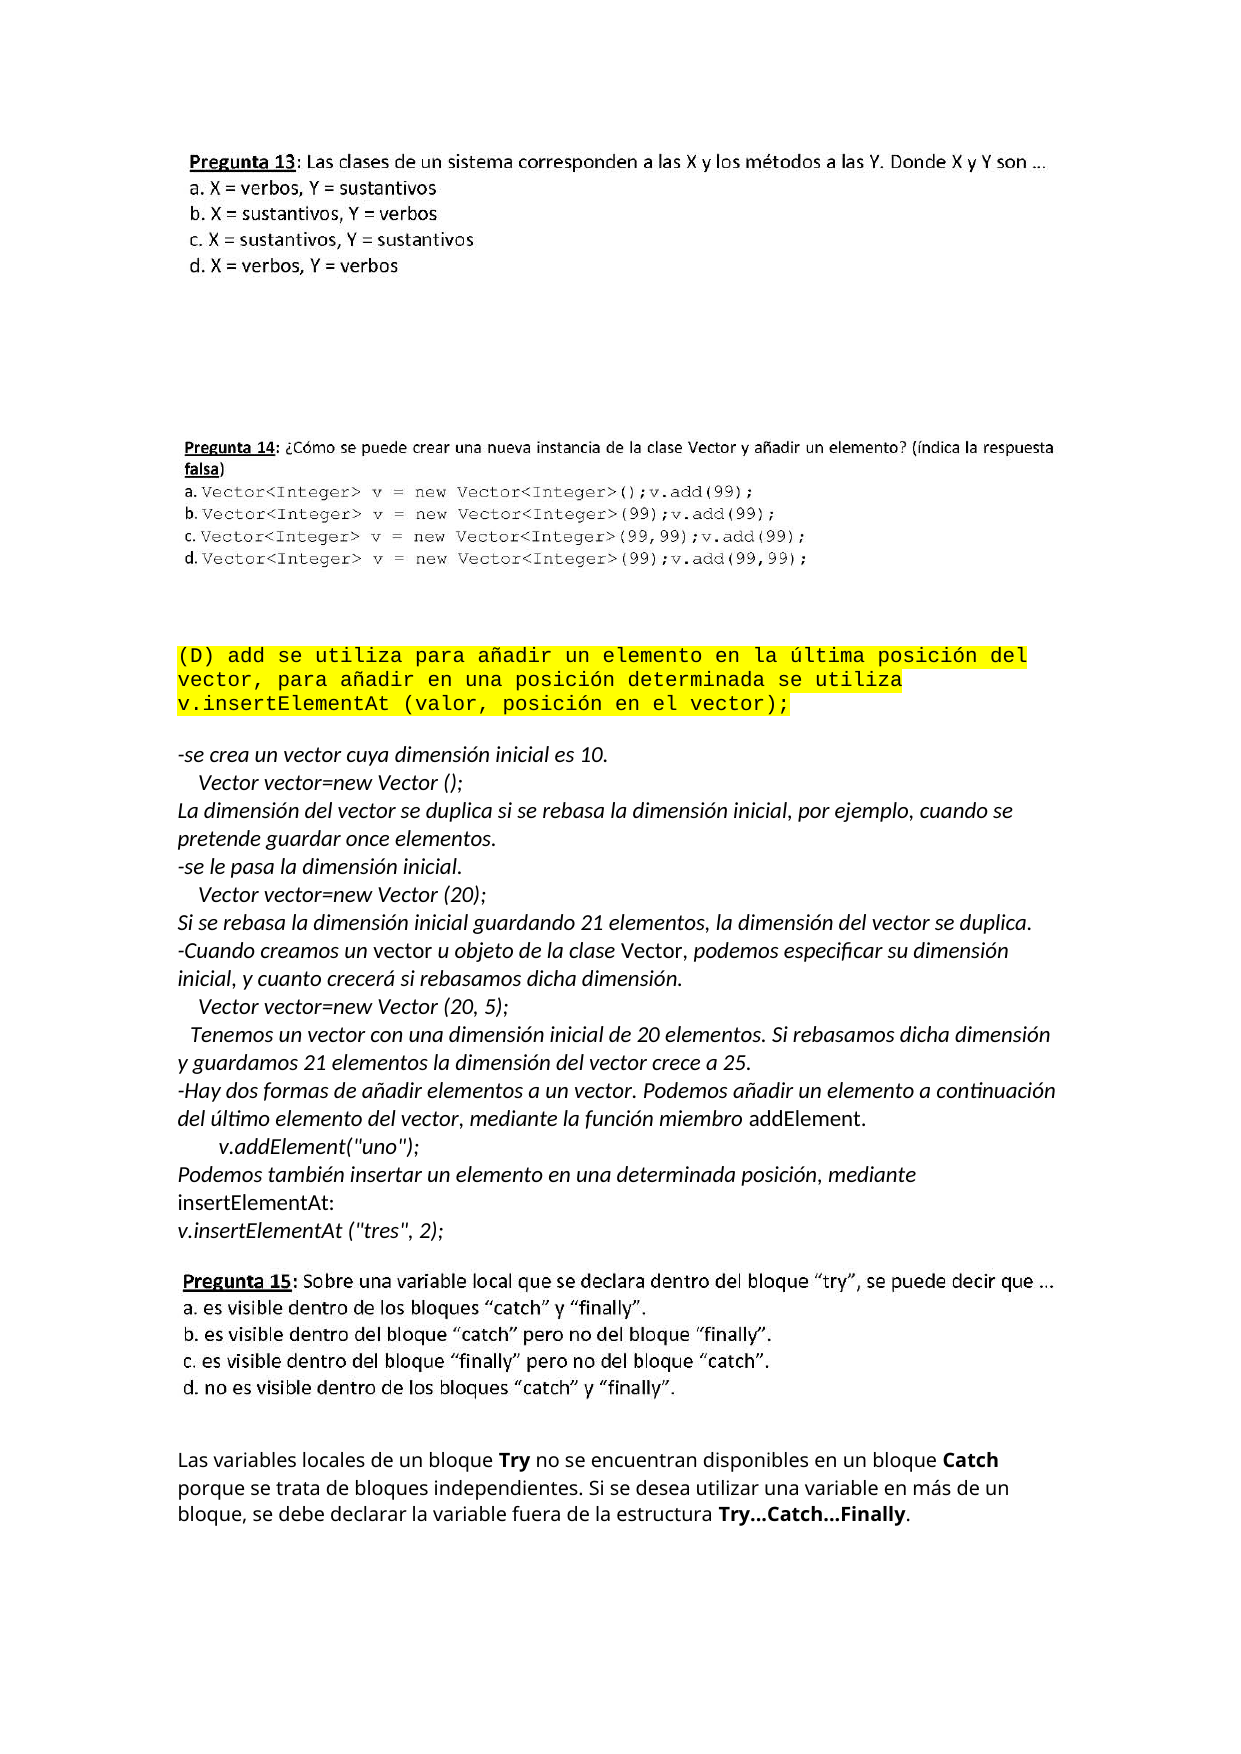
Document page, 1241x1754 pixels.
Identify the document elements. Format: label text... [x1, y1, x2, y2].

text La dimensión del vector se duplica si se rebasa la dimensión inicial, por ejemplo, cuando se pretende guardar once elementos. [177, 796, 1063, 852]
text Vector vector=new Vector (20); [177, 880, 1063, 908]
text -se crea un vector cuya dimensión inicial es 10. [177, 740, 1063, 768]
text (D) add se utiliza para añadir un elemento en la última posición del vector, para añadir en una posición determinada se utiliza v.insertElementAt (valor, posición en el vector); [790, 646, 1063, 716]
text Vector vector=new Vector (); [177, 768, 1063, 796]
text -se le pasa la dimensión inicial. [177, 852, 1063, 880]
text Vector vector=new Vector (20, 5); [177, 992, 1063, 1020]
text Podemos también insertar un elemento en una determinada posición, mediante insertElementAt: [177, 1160, 1063, 1216]
text Las variables locales de un bloque Try no se encuentran disponibles en un bloque Catch porque se trata de bloques independientes. Si se desea utilizar una variable en más de un bloque, se debe declarar la variable fuera de la estructura Try...Catch...Finally. [177, 1447, 1063, 1528]
text v.addElement("uno"); [177, 1132, 1063, 1160]
text Si se rebasa la dimensión inicial guardando 21 elementos, la dimensión del vector se duplica. [177, 908, 1063, 936]
text Tenemos un vector con una dimensión inicial de 20 elementos. Si rebasamos dicha dimensión y guardamos 21 elementos la dimensión del vector crece a 25. [177, 1020, 1063, 1076]
text v.insertElementAt ("tres", 2); [177, 1216, 1063, 1244]
text -Cuando creamos un vector u objeto de la clase Vector, podemos especificar su dimensión inicial, y cuanto crecerá si rebasamos dicha dimensión. [177, 936, 1063, 992]
text -Hay dos formas de añadir elementos a un vector. Podemos añadir un elemento a continuación del último elemento del vector, mediante la función miembro addElement. [177, 1076, 1063, 1132]
